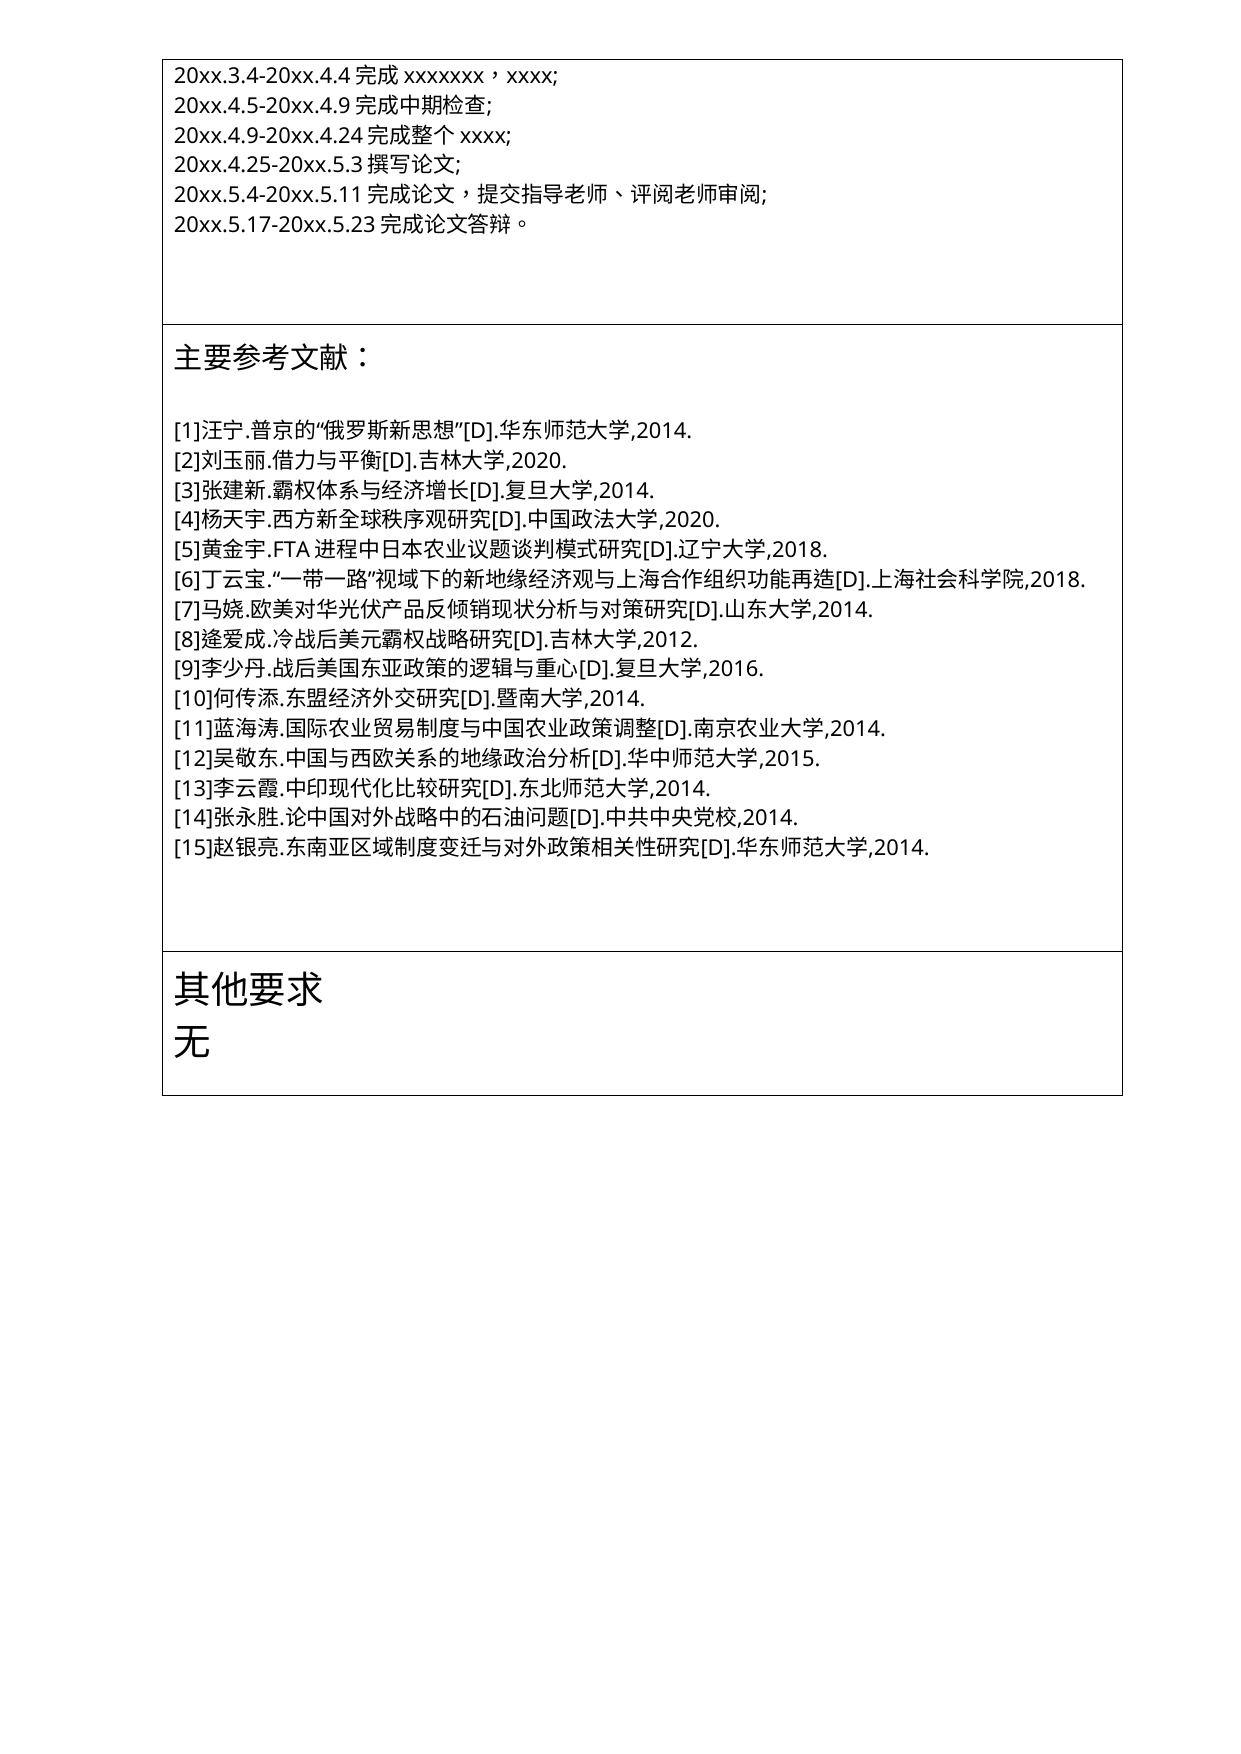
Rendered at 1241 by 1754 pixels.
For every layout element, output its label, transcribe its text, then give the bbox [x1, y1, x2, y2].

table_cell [163, 60, 1122, 324]
table_cell 主要参考文献： [1]汪宁.普京的“俄罗斯新思想”[D].华东师范大学,2014. [2]刘玉丽.借力与平衡[D].吉林大学,2020. [3]张建新.霸权体系与经济增长[D].复旦大学,2014. [4]杨天宇.西方新全球秩序观研究[D].中国政法大学,2020. [5]黄金宇.FTA进程中日本农业议题谈判模式研究[D].辽宁大学,2018. [6]丁云宝.“一带一路”视域下的新地缘经济观与上海合作组织功能再造[D].上海社会科学院,2018. [7]马娆.欧美对华光伏产品反倾销现状分析与对策研究[D].山东大学,2014. [8]逄爱成.冷战后美元霸权战略研究[D].吉林大学,2012. [9]李少丹.战后美国东亚政策的逻辑与重心[D].复旦大学,2016. [10]何传添.东盟经济外交研究[D].暨南大学,2014. [11]蓝海涛.国际农业贸易制度与中国农业政策调整[D].南京农业大学,2014. [12]吴敬东.中国与西欧关系的地缘政治分析[D].华中师范大学,2015. [13]李云霞.中印现代化比较研究[D].东北师范大学,2014. [14]张永胜.论中国对外战略中的石油问题[D].中共中央党校,2014. [15]赵银亮.东南亚区域制度变迁与对外政策相关性研究[D].华东师范大学,2014. [163, 325, 1122, 951]
table_cell 其他要求 无 [163, 952, 1122, 1095]
